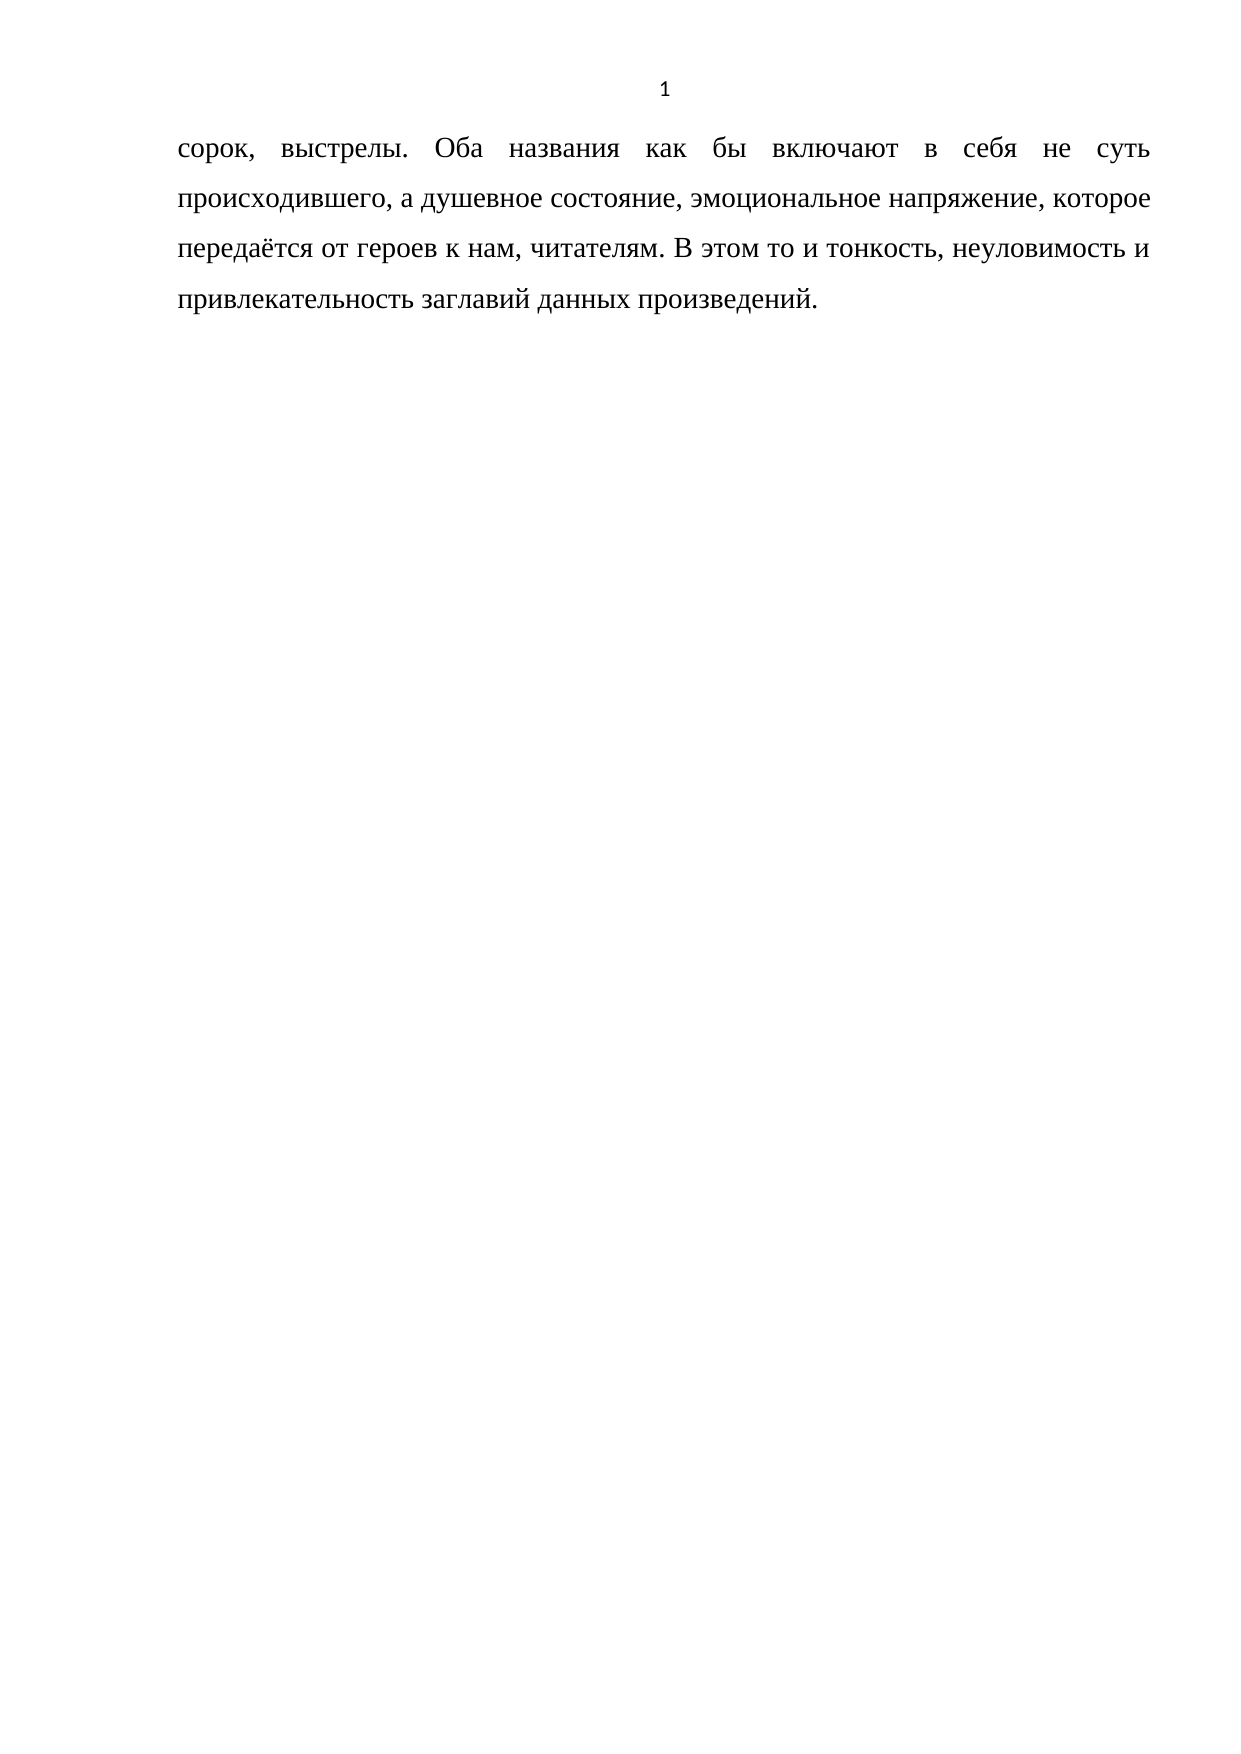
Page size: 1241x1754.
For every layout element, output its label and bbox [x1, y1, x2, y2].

text [177, 130, 1152, 314]
